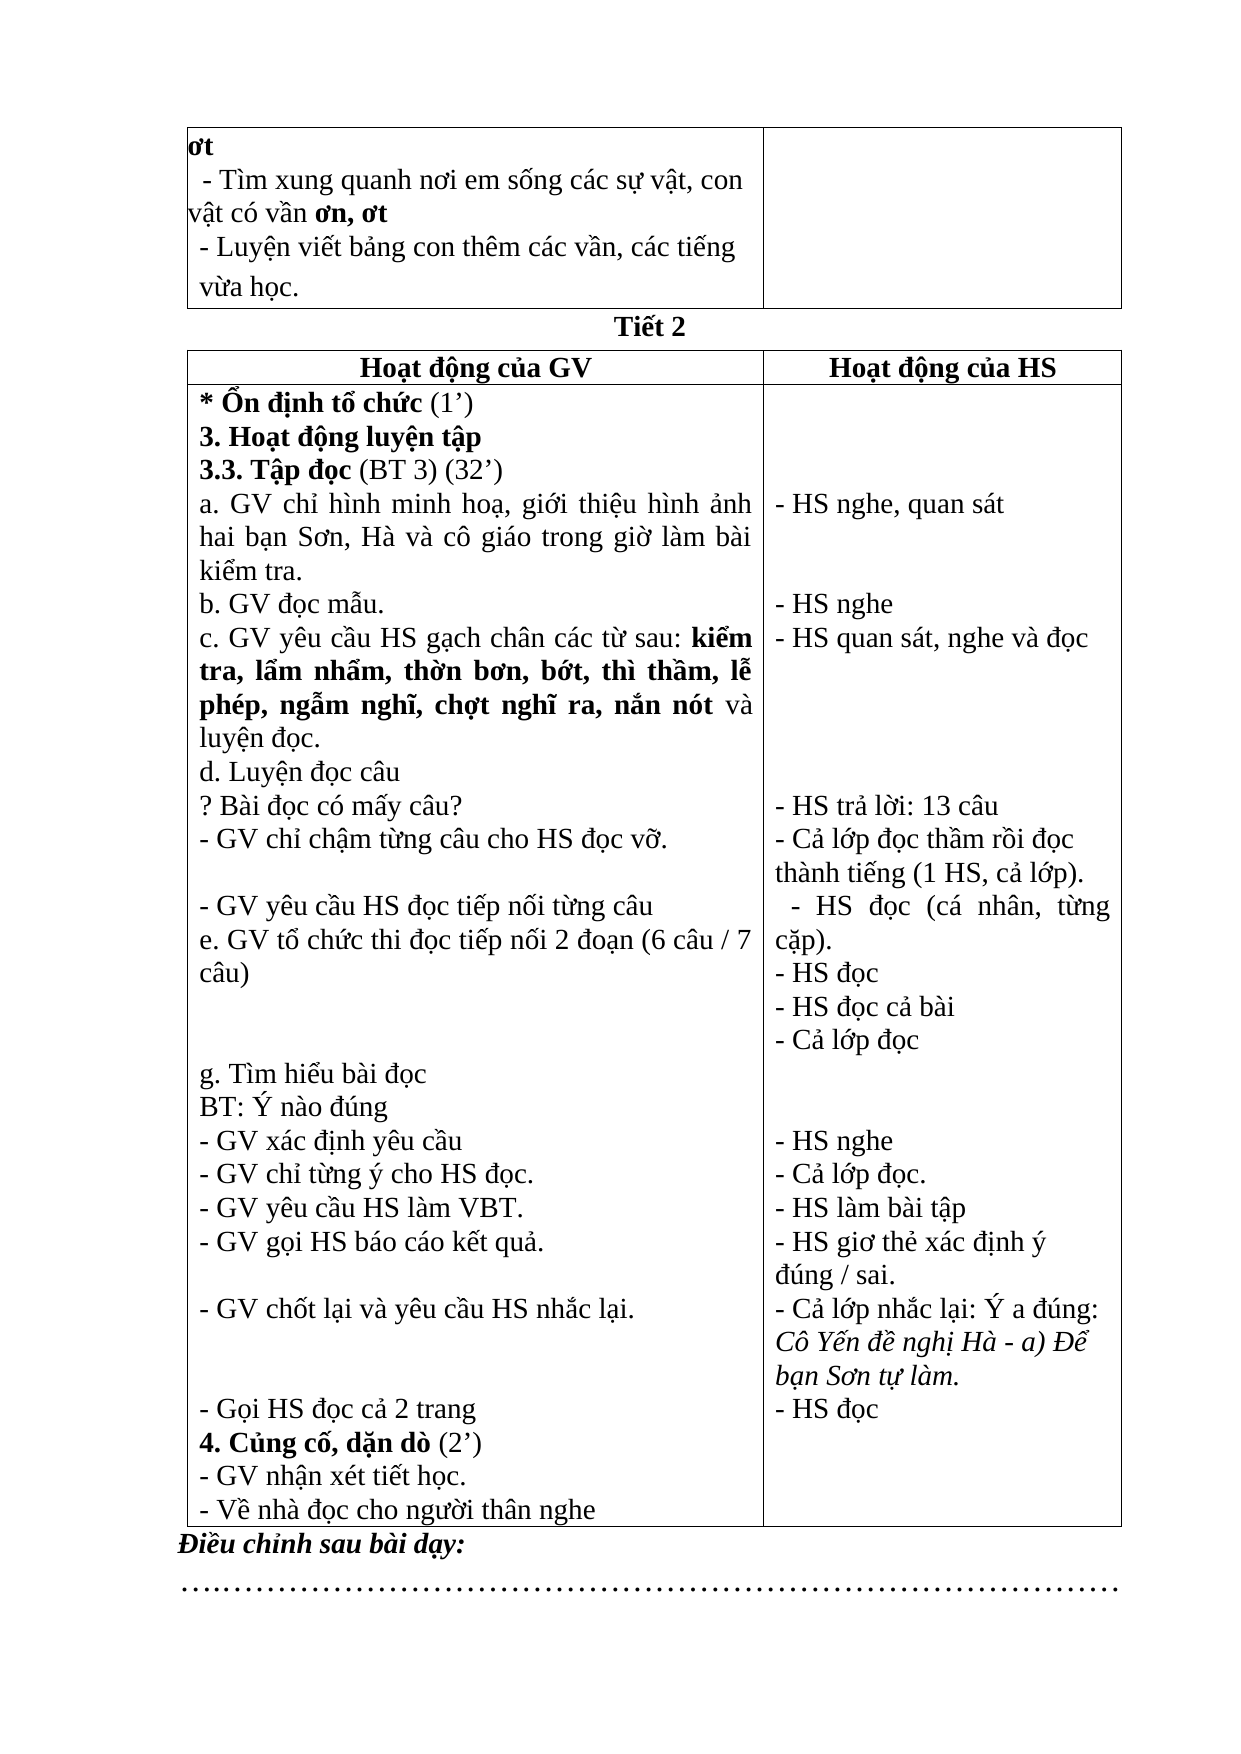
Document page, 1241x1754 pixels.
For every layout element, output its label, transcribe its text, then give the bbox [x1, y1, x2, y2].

text Điều chỉnh sau bài dạy: [177, 1527, 1122, 1560]
text Tiết 2 [177, 309, 1122, 343]
table_header Hoạt động của HS [764, 351, 1121, 384]
table_header Hoạt động của GV [188, 351, 763, 384]
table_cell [188, 128, 763, 308]
table_cell - HS nghe, quan sát - HS nghe - HS quan sát, nghe và đọc - HS trả lời: 13 câu - Cả lớp đọc thầm rồi đọc thành tiếng (1 HS, cả lớp). - HS đọc (cá nhân, từng cặp). - HS đọc - HS đọc cả bài - Cả lớp đọc - HS nghe - Cả lớp đọc. - HS làm bài tập - HS giơ thẻ xác định ý đúng / sai. - Cả lớp nhắc lại: Ý a đúng: Cô Yến đề nghị Hà - a) Để bạn Sơn tự làm. - HS đọc [764, 385, 1121, 1526]
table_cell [764, 128, 1121, 308]
text ….……………………………………………………………………… [177, 1560, 1122, 1598]
table_cell * Ổn định tổ chức (1’) 3. Hoạt động luyện tập 3.3. Tập đọc (BT 3) (32’) a. GV chỉ hình minh hoạ, giới thiệu hình ảnh hai bạn Sơn, Hà và cô giáo trong giờ làm bài kiểm tra. b. GV đọc mẫu. c. GV yêu cầu HS gạch chân các từ sau: kiểm tra, lẩm nhẩm, thờn bơn, bớt, thì thầm, lễ phép, ngẫm nghĩ, chợt nghĩ ra, nắn nót và luyện đọc. d. Luyện đọc câu ? Bài đọc có mấy câu? - GV chỉ chậm từng câu cho HS đọc vỡ. - GV yêu cầu HS đọc tiếp nối từng câu e. GV tổ chức thi đọc tiếp nối 2 đoạn (6 câu / 7 câu) g. Tìm hiểu bài đọc BT: Ý nào đúng - GV xác định yêu cầu - GV chỉ từng ý cho HS đọc. - GV yêu cầu HS làm VBT. - GV gọi HS báo cáo kết quả. - GV chốt lại và yêu cầu HS nhắc lại. - Gọi HS đọc cả 2 trang 4. Củng cố, dặn dò (2’) - GV nhận xét tiết học. - Về nhà đọc cho người thân nghe [188, 385, 763, 1526]
